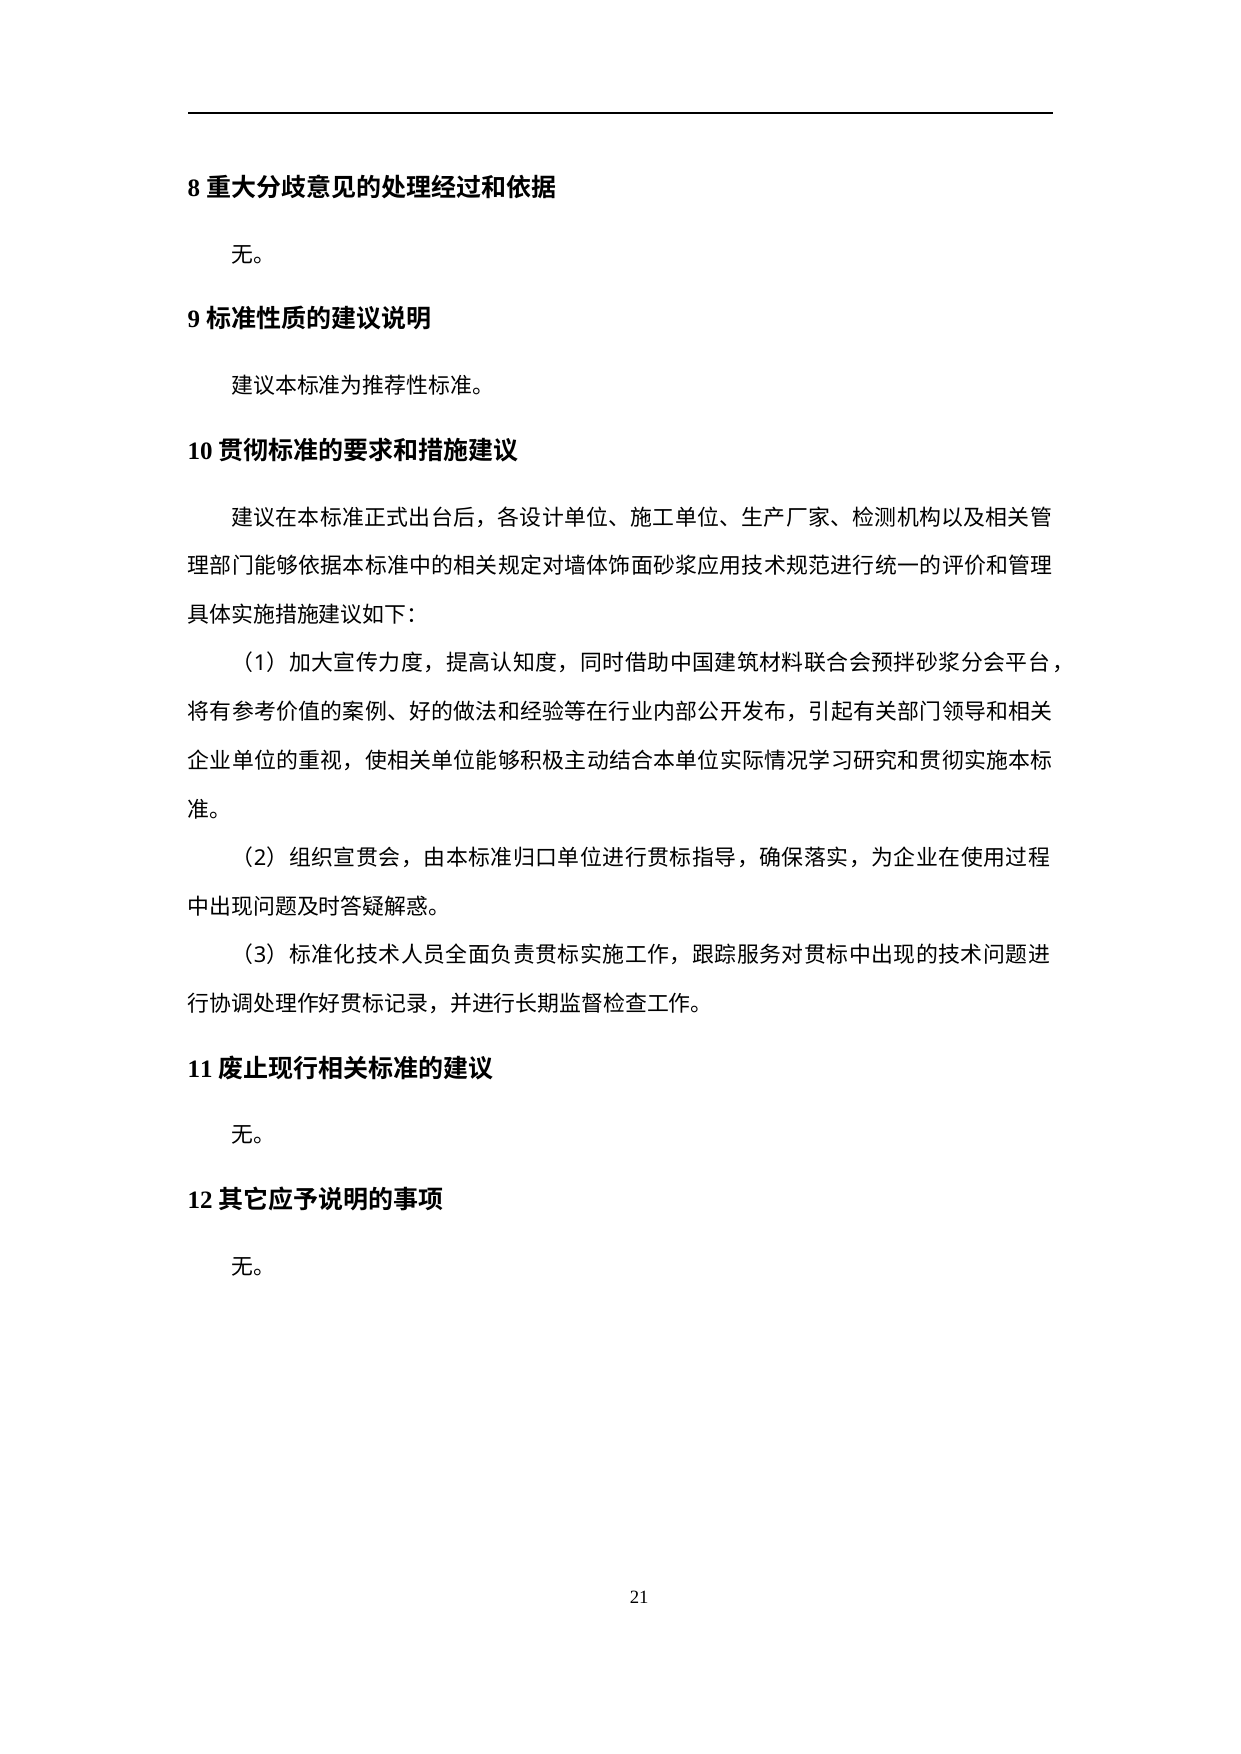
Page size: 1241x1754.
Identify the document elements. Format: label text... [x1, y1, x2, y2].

text 建议本标准为推荐性标准。 [187, 368, 1053, 400]
text （3）标准化技术人员全面负责贯标实施工作，跟踪服务对贯标中出现的技术问题进行协调处理作好贯标记录，并进行长期监督检查工作。 [187, 937, 1053, 1018]
text 12 其它应予说明的事项 [187, 1165, 1053, 1230]
text 8 重大分歧意见的处理经过和依据 [187, 153, 1053, 218]
text 无。 [187, 236, 1053, 269]
text 无。 [187, 1117, 1053, 1149]
text 无。 [187, 1248, 1053, 1281]
text 建议在本标准正式出台后，各设计单位、施工单位、生产厂家、检测机构以及相关管理部门能够依据本标准中的相关规定对墙体饰面砂浆应用技术规范进行统一的评价和管理。具体实施措施建议如下： [187, 499, 1053, 629]
text （1）加大宣传力度，提高认知度，同时借助中国建筑材料联合会预拌砂浆分会平台，将有参考价值的案例、好的做法和经验等在行业内部公开发布，引起有关部门领导和相关企业单位的重视，使相关单位能够积极主动结合本单位实际情况学习研究和贯彻实施本标准。 [187, 645, 1053, 824]
text 9 标准性质的建议说明 [187, 284, 1053, 349]
text （2）组织宣贯会，由本标准归口单位进行贯标指导，确保落实，为企业在使用过程中出现问题及时答疑解惑。 [187, 839, 1053, 921]
text 10 贯彻标准的要求和措施建议 [187, 416, 1053, 481]
text 11 废止现行相关标准的建议 [187, 1034, 1053, 1099]
